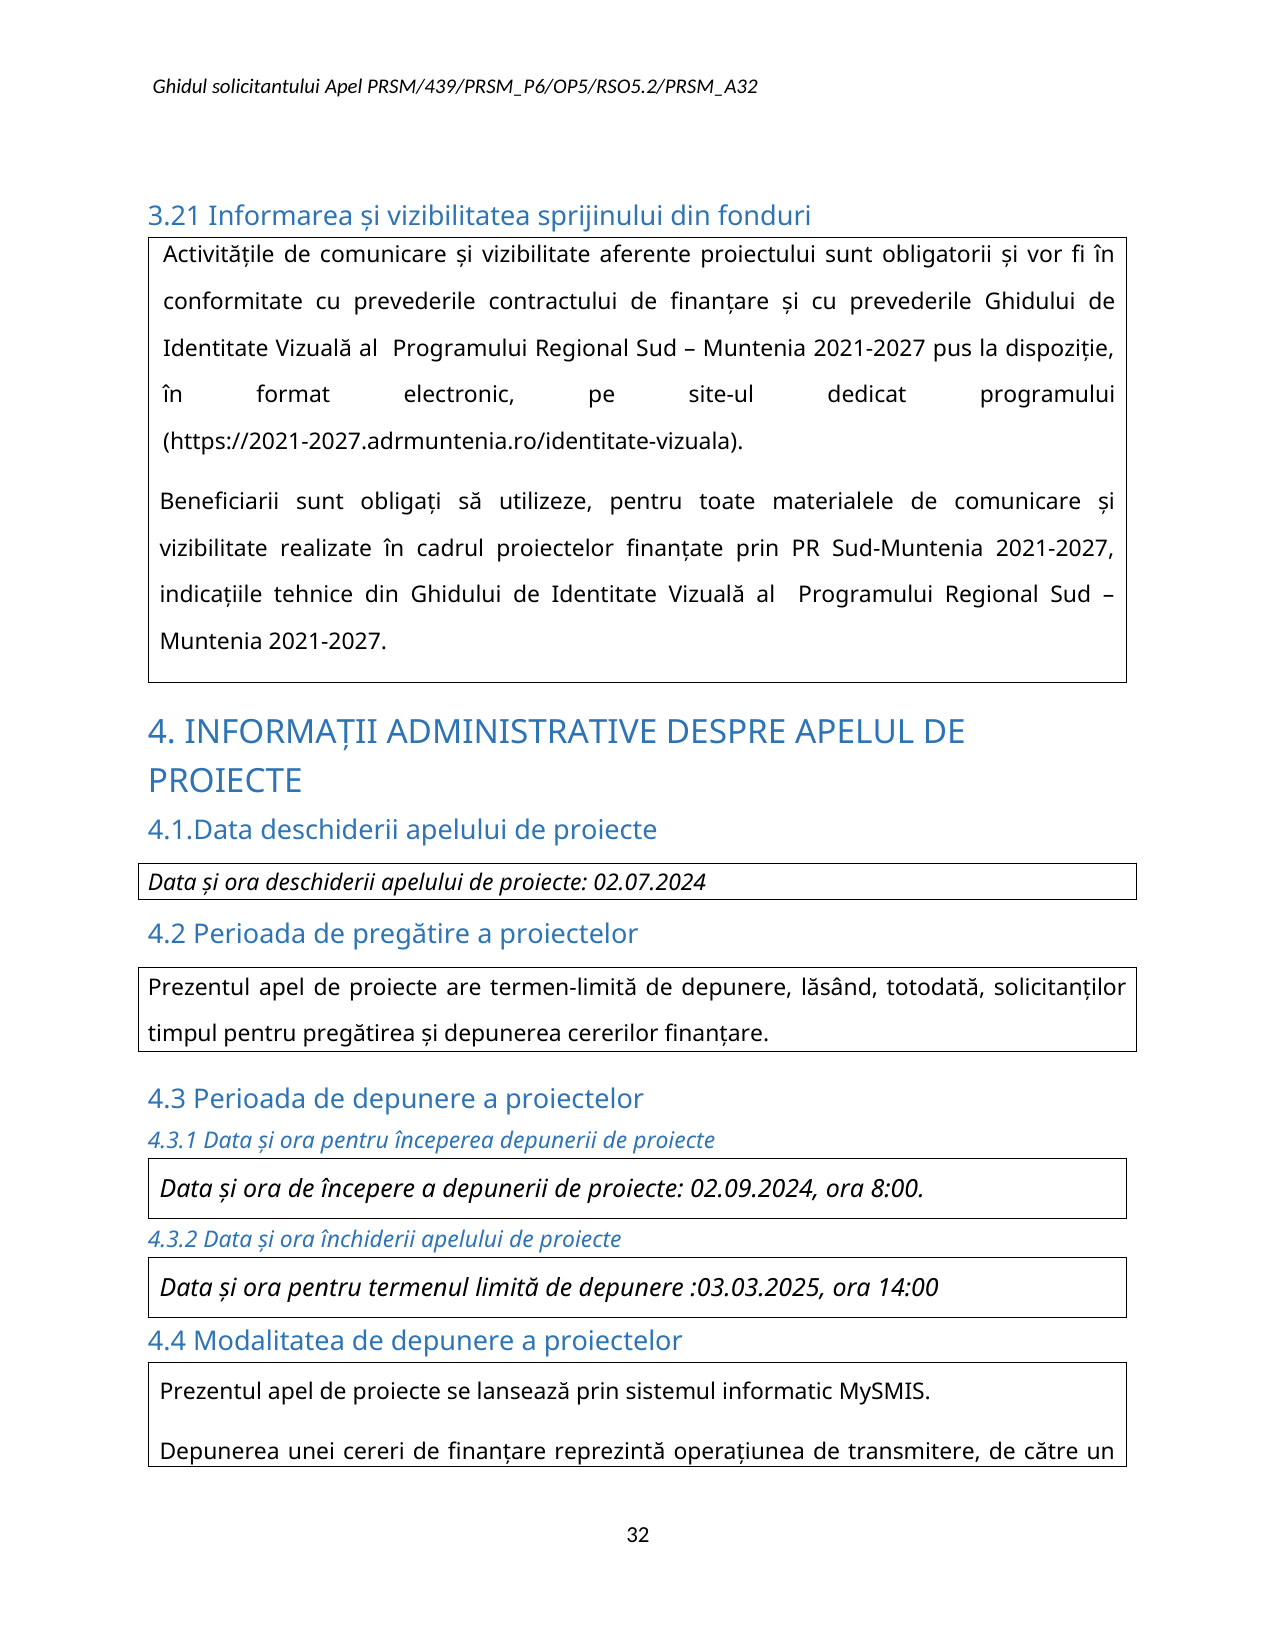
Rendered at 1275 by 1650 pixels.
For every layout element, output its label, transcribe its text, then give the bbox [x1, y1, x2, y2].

text Prezentul apel de proiecte are termen-limită de depunere, lăsând, totodată, solicitanților timpul pentru pregătirea și depunerea cererilor finanțare. [139, 968, 1136, 1051]
subtitle 4.3.1 Data și ora pentru începerea depunerii de proiecte [148, 1124, 1127, 1155]
subtitle 4.2 Perioada de pregătire a proiectelor [148, 915, 1127, 952]
table_header Data și ora pentru termenul limită de depunere :03.03.2025, ora 14:00 [149, 1258, 1126, 1317]
subtitle 3.21 Informarea și vizibilitatea sprijinului din fonduri [148, 197, 1127, 234]
table_header Activitățile de comunicare și vizibilitate aferente proiectului sunt obligatorii și vor fi în conformitate cu prevederile contractului de finanţare și cu prevederile Ghidului de Identitate Vizuală al Programului Regional Sud – Muntenia 2021-2027 pus la dispoziție, în format electronic, pe site-ul dedicat programului (https://2021-2027.adrmuntenia.ro/identitate-vizuala). Beneficiarii sunt obligați să utilizeze, pentru toate materialele de comunicare și vizibilitate realizate în cadrul proiectelor finanțate prin PR Sud-Muntenia 2021-2027, indicațiile tehnice din Ghidului de Identitate Vizuală al Programului Regional Sud – Muntenia 2021-2027. [149, 238, 1126, 682]
subtitle 4.1.Data deschiderii apelului de proiecte [148, 810, 1127, 847]
subtitle 4.3 Perioada de depunere a proiectelor [148, 1080, 1127, 1117]
text Data și ora deschiderii apelului de proiecte: 02.07.2024 [139, 864, 1136, 899]
subtitle 4.3.2 Data și ora închiderii apelului de proiecte [148, 1223, 1127, 1254]
subtitle 4.4 Modalitatea de depunere a proiectelor [148, 1322, 1127, 1359]
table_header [149, 1363, 1126, 1466]
subtitle 4. INFORMAȚII ADMINISTRATIVE DESPRE APELUL DE PROIECTE [148, 708, 1127, 802]
table_header Data și ora de începere a depunerii de proiecte: 02.09.2024, ora 8:00. [149, 1159, 1126, 1218]
